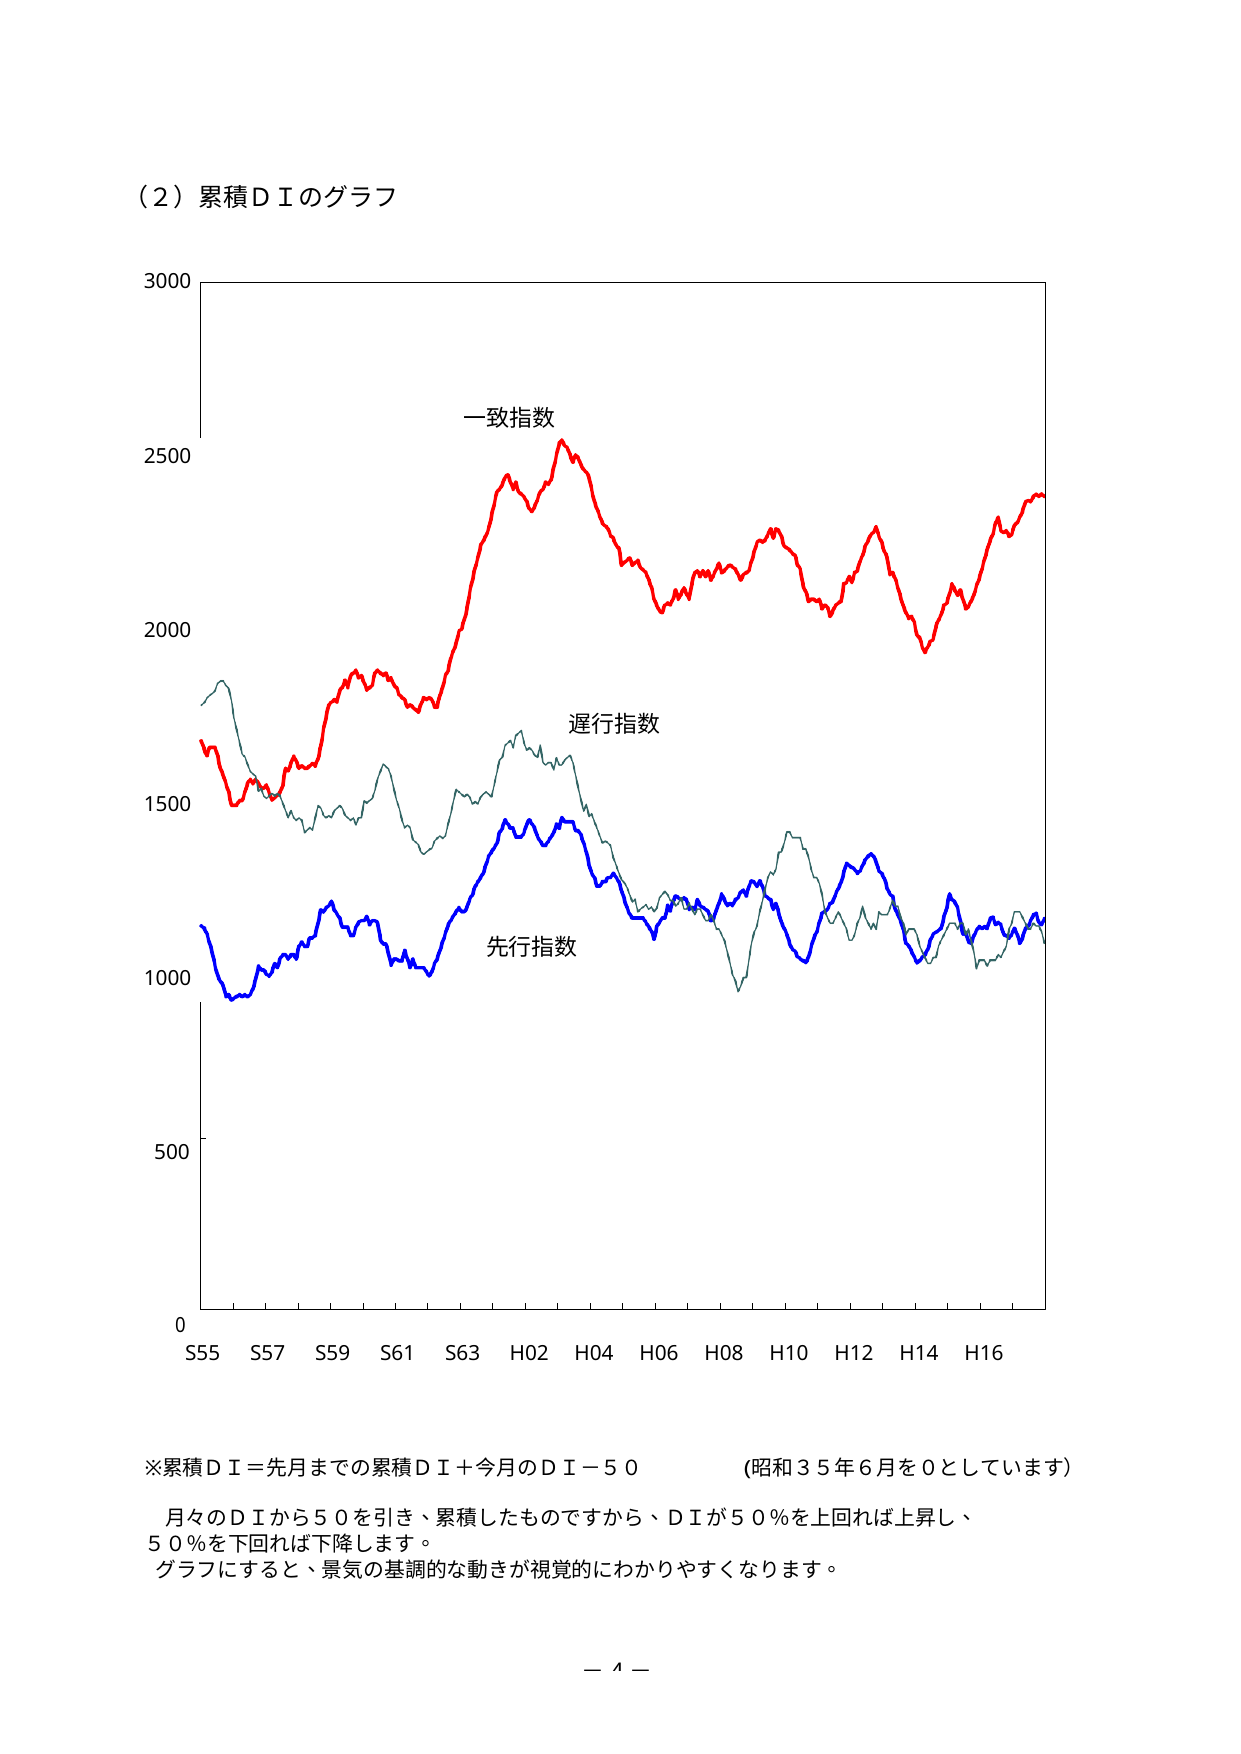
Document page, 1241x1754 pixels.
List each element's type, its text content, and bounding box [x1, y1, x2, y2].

picture [199, 991, 1045, 1002]
text 500 [154, 1137, 1142, 1166]
text 3000 [143, 267, 1142, 295]
text ※累積ＤＩ＝先月までの累積ＤＩ＋今月のＤＩ－５０ (昭和３５年６月を０としています） [144, 1453, 1142, 1481]
text ５０％を下回れば下降します。 [144, 1531, 1142, 1557]
picture [199, 469, 1045, 615]
picture [199, 643, 1045, 789]
text 2500 [143, 441, 1142, 469]
text S55 S57 S59 S61 S63 H02 H04 H06 H08 H10 H12 H14 H16 [185, 1338, 1142, 1365]
text 月々のＤＩから５０を引き、累積したものですから、ＤＩが５０％を上回れば上昇し、 [165, 1504, 1142, 1531]
subtitle （２）累積ＤＩのグラフ [123, 180, 1142, 214]
text 1000 [143, 963, 1142, 991]
text 0 [175, 1311, 1142, 1338]
text 2000 [143, 615, 1142, 643]
picture [199, 817, 1045, 963]
text グラフにすると、景気の基調的な動きが視覚的にわかりやすくなります。 [155, 1557, 1142, 1583]
text 1500 [143, 789, 1142, 817]
